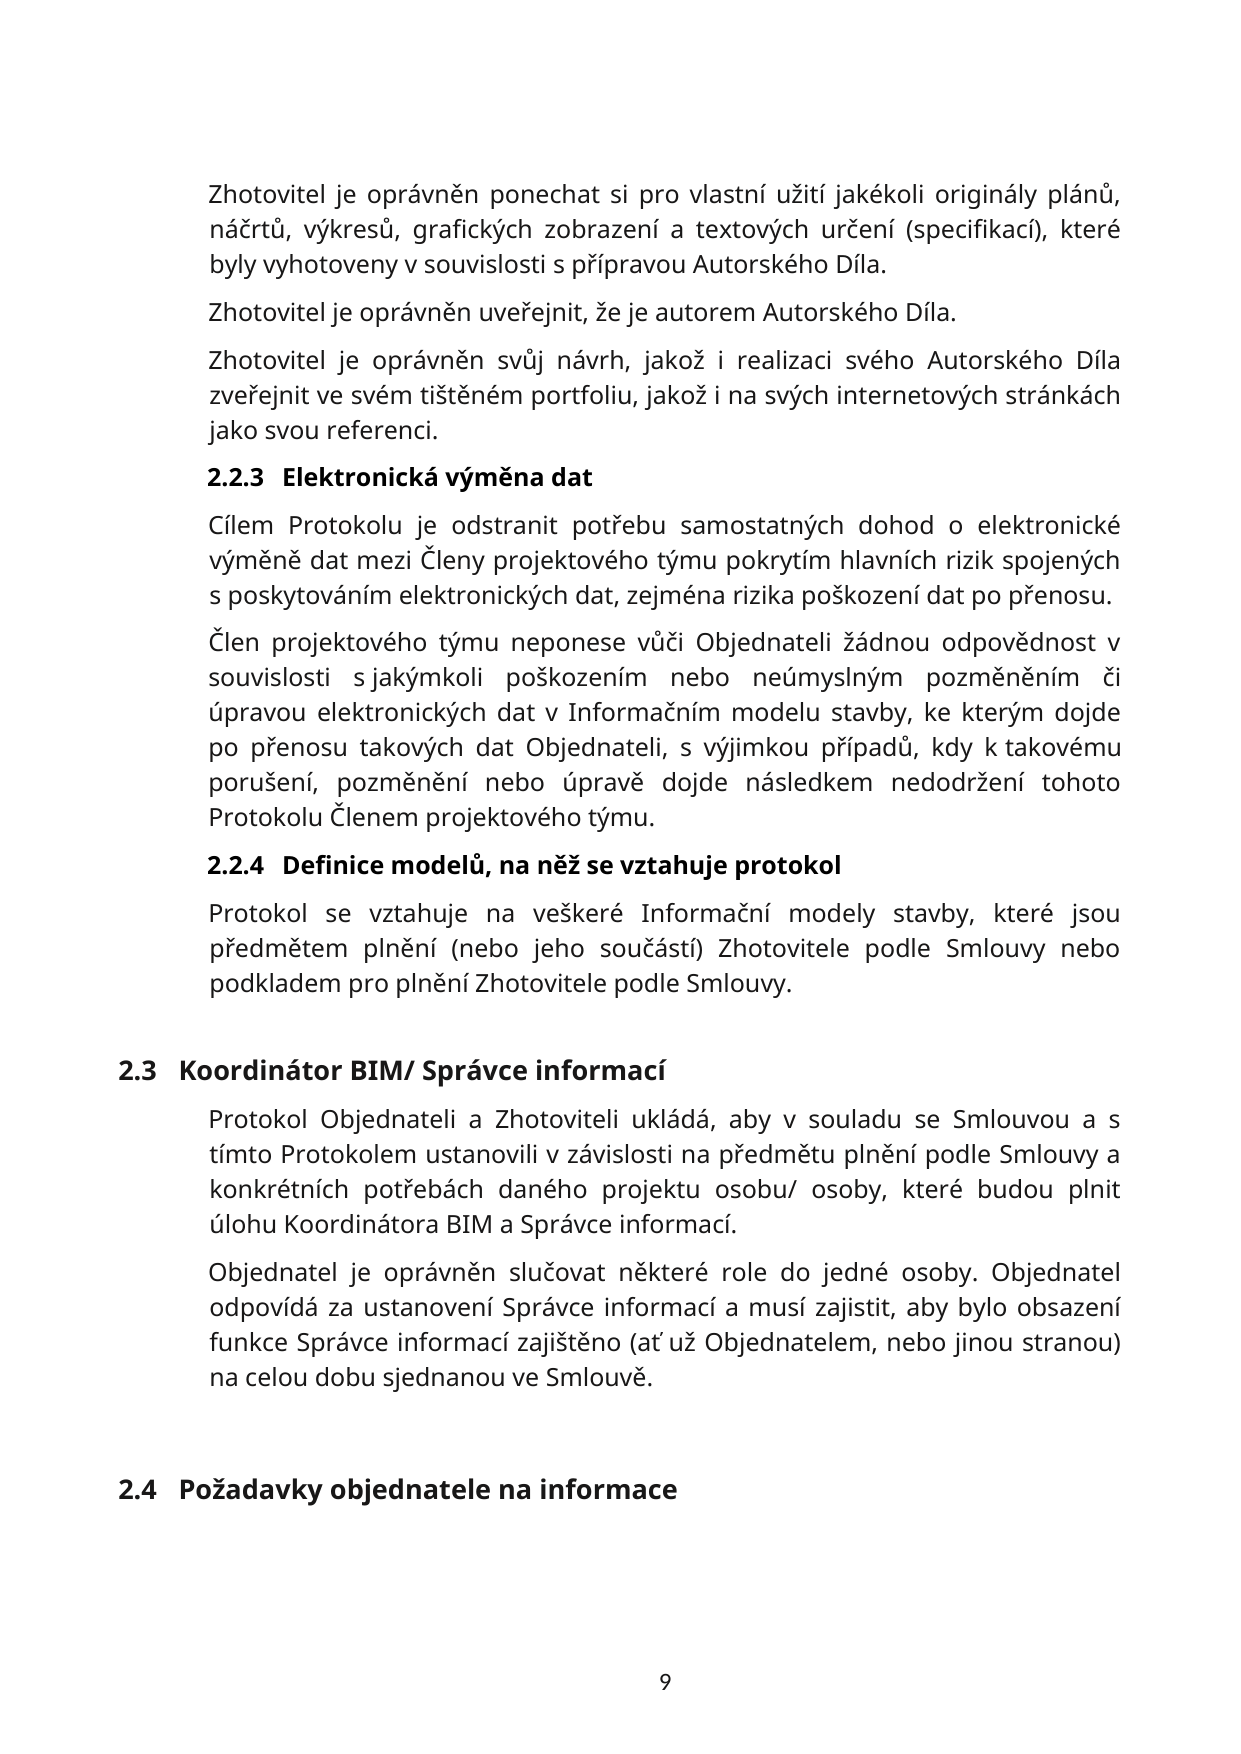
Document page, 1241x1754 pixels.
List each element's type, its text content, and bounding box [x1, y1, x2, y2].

subtitle Koordinátor BIM/ Správce informací [118, 1051, 1122, 1088]
text Zhotovitel je oprávněn uveřejnit, že je autorem Autorského Díla. [208, 295, 1122, 329]
subtitle Požadavky objednatele na informace [118, 1471, 1122, 1508]
text Zhotovitel je oprávněn ponechat si pro vlastní užití jakékoli originály plánů, náčrtů, výkresů, grafických zobrazení a textových určení (specifikací), které byly vyhotoveny v souvislosti s přípravou Autorského Díla. [208, 177, 1122, 281]
text Protokol se vztahuje na veškeré Informační modely stavby, které jsou předmětem plnění (nebo jeho součástí) Zhotovitele podle Smlouvy nebo podkladem pro plnění Zhotovitele podle Smlouvy. [208, 895, 1122, 999]
text Člen projektového týmu neponese vůči Objednateli žádnou odpovědnost v souvislosti s jakýmkoli poškozením nebo neúmyslným pozměněním či úpravou elektronických dat v Informačním modelu stavby, ke kterým dojde po přenosu takových dat Objednateli, s výjimkou případů, kdy k takovému porušení, pozměnění nebo úpravě dojde následkem nedodržení tohoto Protokolu Členem projektového týmu. [208, 625, 1122, 834]
subtitle Definice modelů, na něž se vztahuje protokol [207, 848, 1122, 882]
subtitle Elektronická výměna dat [207, 460, 1122, 494]
text Objednatel je oprávněn slučovat některé role do jedné osoby. Objednatel odpovídá za ustanovení Správce informací a musí zajistit, aby bylo obsazení funkce Správce informací zajištěno (ať už Objednatelem, nebo jinou stranou) na celou dobu sjednanou ve Smlouvě. [208, 1254, 1122, 1393]
text Cílem Protokolu je odstranit potřebu samostatných dohod o elektronické výměně dat mezi Členy projektového týmu pokrytím hlavních rizik spojených s poskytováním elektronických dat, zejména rizika poškození dat po přenosu. [208, 508, 1122, 612]
text Zhotovitel je oprávněn svůj návrh, jakož i realizaci svého Autorského Díla zveřejnit ve svém tištěném portfoliu, jakož i na svých internetových stránkách jako svou referenci. [208, 342, 1122, 446]
text Protokol Objednateli a Zhotoviteli ukládá, aby v souladu se Smlouvou a s tímto Protokolem ustanovili v závislosti na předmětu plnění podle Smlouvy a konkrétních potřebách daného projektu osobu/ osoby, které budou plnit úlohu Koordinátora BIM a Správce informací. [208, 1102, 1122, 1241]
